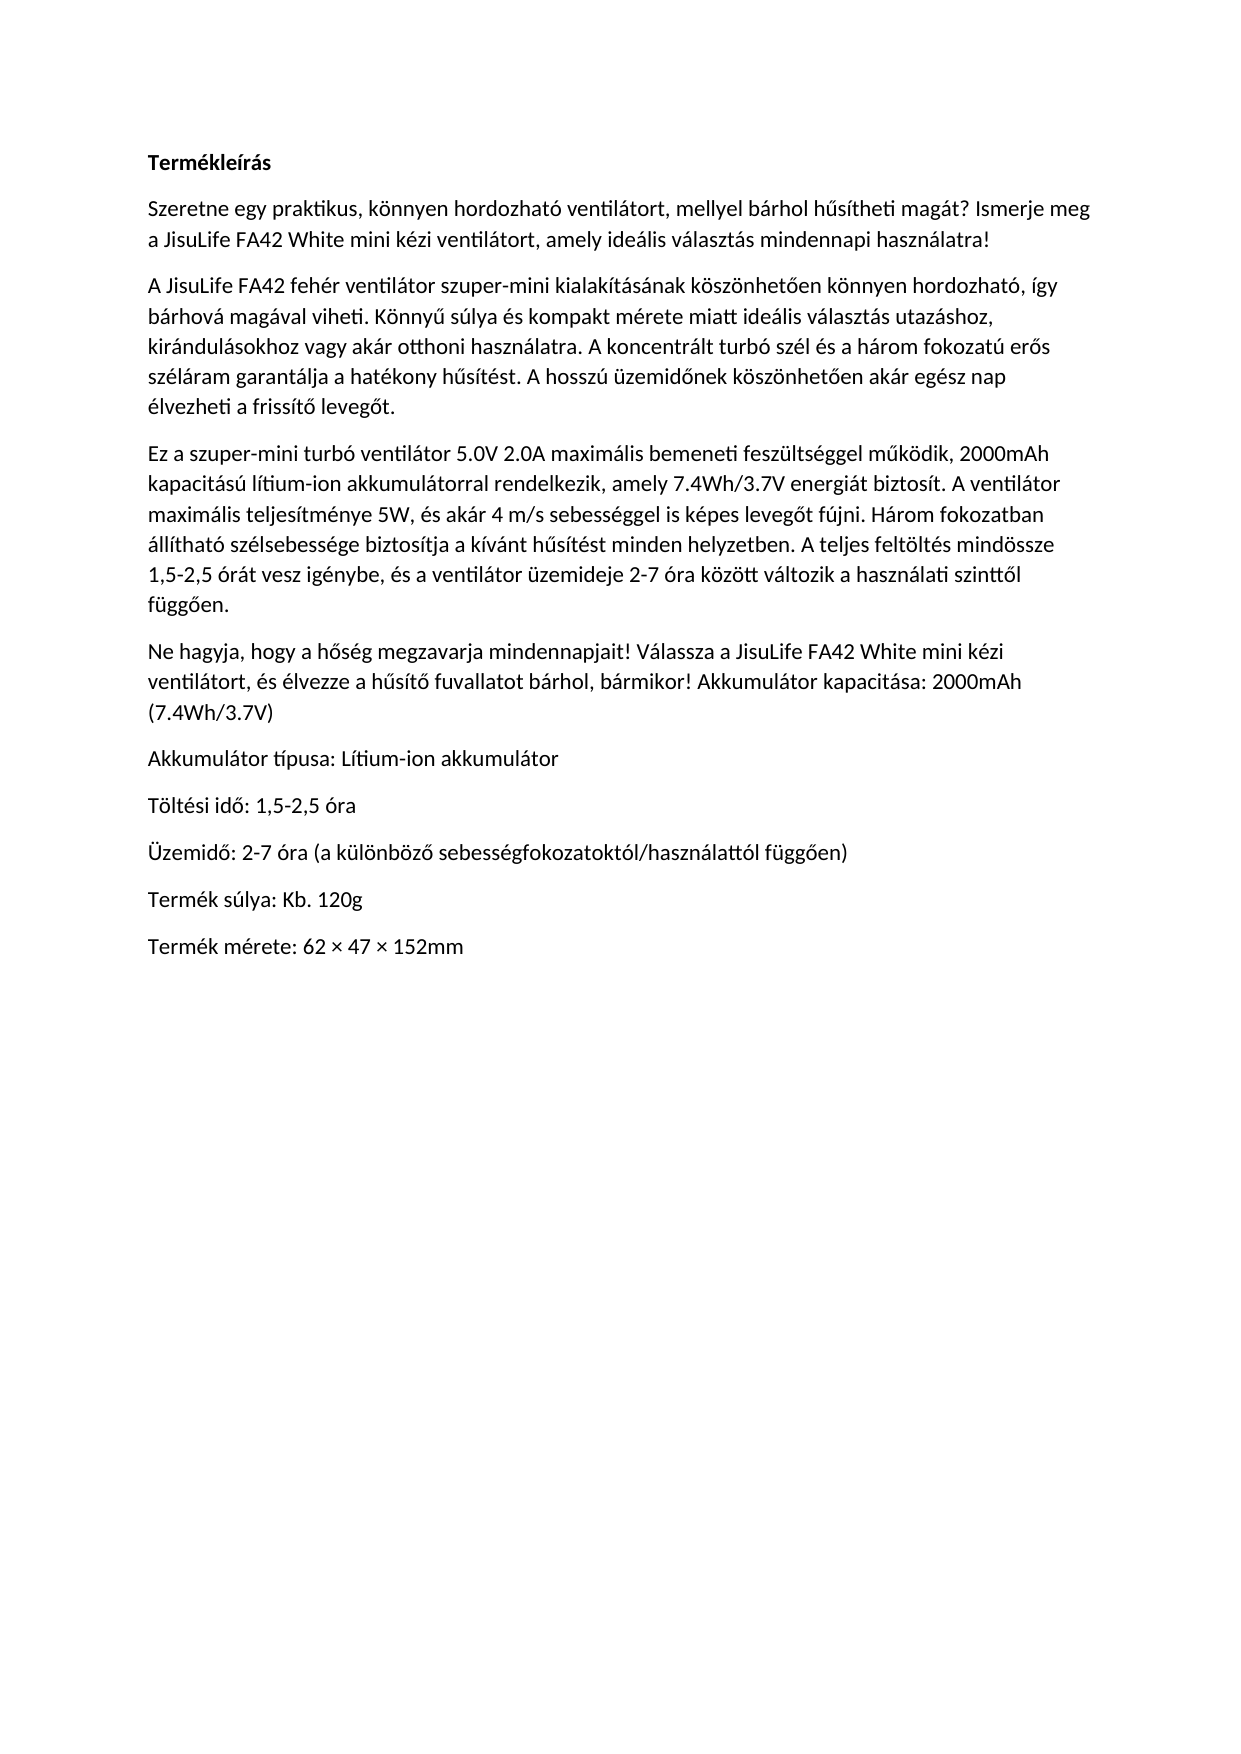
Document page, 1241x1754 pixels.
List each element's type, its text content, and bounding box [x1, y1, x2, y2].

text Ne hagyja, hogy a hőség megzavarja mindennapjait! Válassza a JisuLife FA42 White mini kézi ventilátort, és élvezze a hűsítő fuvallatot bárhol, bármikor! Akkumulátor kapacitása: 2000mAh (7.4Wh/3.7V) [148, 637, 1093, 726]
text Töltési idő: 1,5-2,5 óra [148, 791, 1093, 819]
text Termék mérete: 62 × 47 × 152mm [148, 932, 1093, 960]
text Üzemidő: 2-7 óra (a különböző sebességfokozatoktól/használattól függően) [148, 838, 1093, 866]
text Szeretne egy praktikus, könnyen hordozható ventilátort, mellyel bárhol hűsítheti magát? Ismerje meg a JisuLife FA42 White mini kézi ventilátort, amely ideális választás mindennapi használatra! [148, 194, 1093, 253]
text A JisuLife FA42 fehér ventilátor szuper-mini kialakításának köszönhetően könnyen hordozható, így bárhová magával viheti. Könnyű súlya és kompakt mérete miatt ideális választás utazáshoz, kirándulásokhoz vagy akár otthoni használatra. A koncentrált turbó szél és a három fokozatú erős széláram garantálja a hatékony hűsítést. A hosszú üzemidőnek köszönhetően akár egész nap élvezheti a frissítő levegőt. [148, 272, 1093, 420]
text Akkumulátor típusa: Lítium-ion akkumulátor [148, 744, 1093, 772]
text Termékleírás [148, 148, 1093, 176]
text Ez a szuper-mini turbó ventilátor 5.0V 2.0A maximális bemeneti feszültséggel működik, 2000mAh kapacitású lítium-ion akkumulátorral rendelkezik, amely 7.4Wh/3.7V energiát biztosít. A ventilátor maximális teljesítménye 5W, és akár 4 m/s sebességgel is képes levegőt fújni. Három fokozatban állítható szélsebessége biztosítja a kívánt hűsítést minden helyzetben. A teljes feltöltés mindössze 1,5-2,5 órát vesz igénybe, és a ventilátor üzemideje 2-7 óra között változik a használati szinttől függően. [148, 439, 1093, 618]
text Termék súlya: Kb. 120g [148, 885, 1093, 913]
